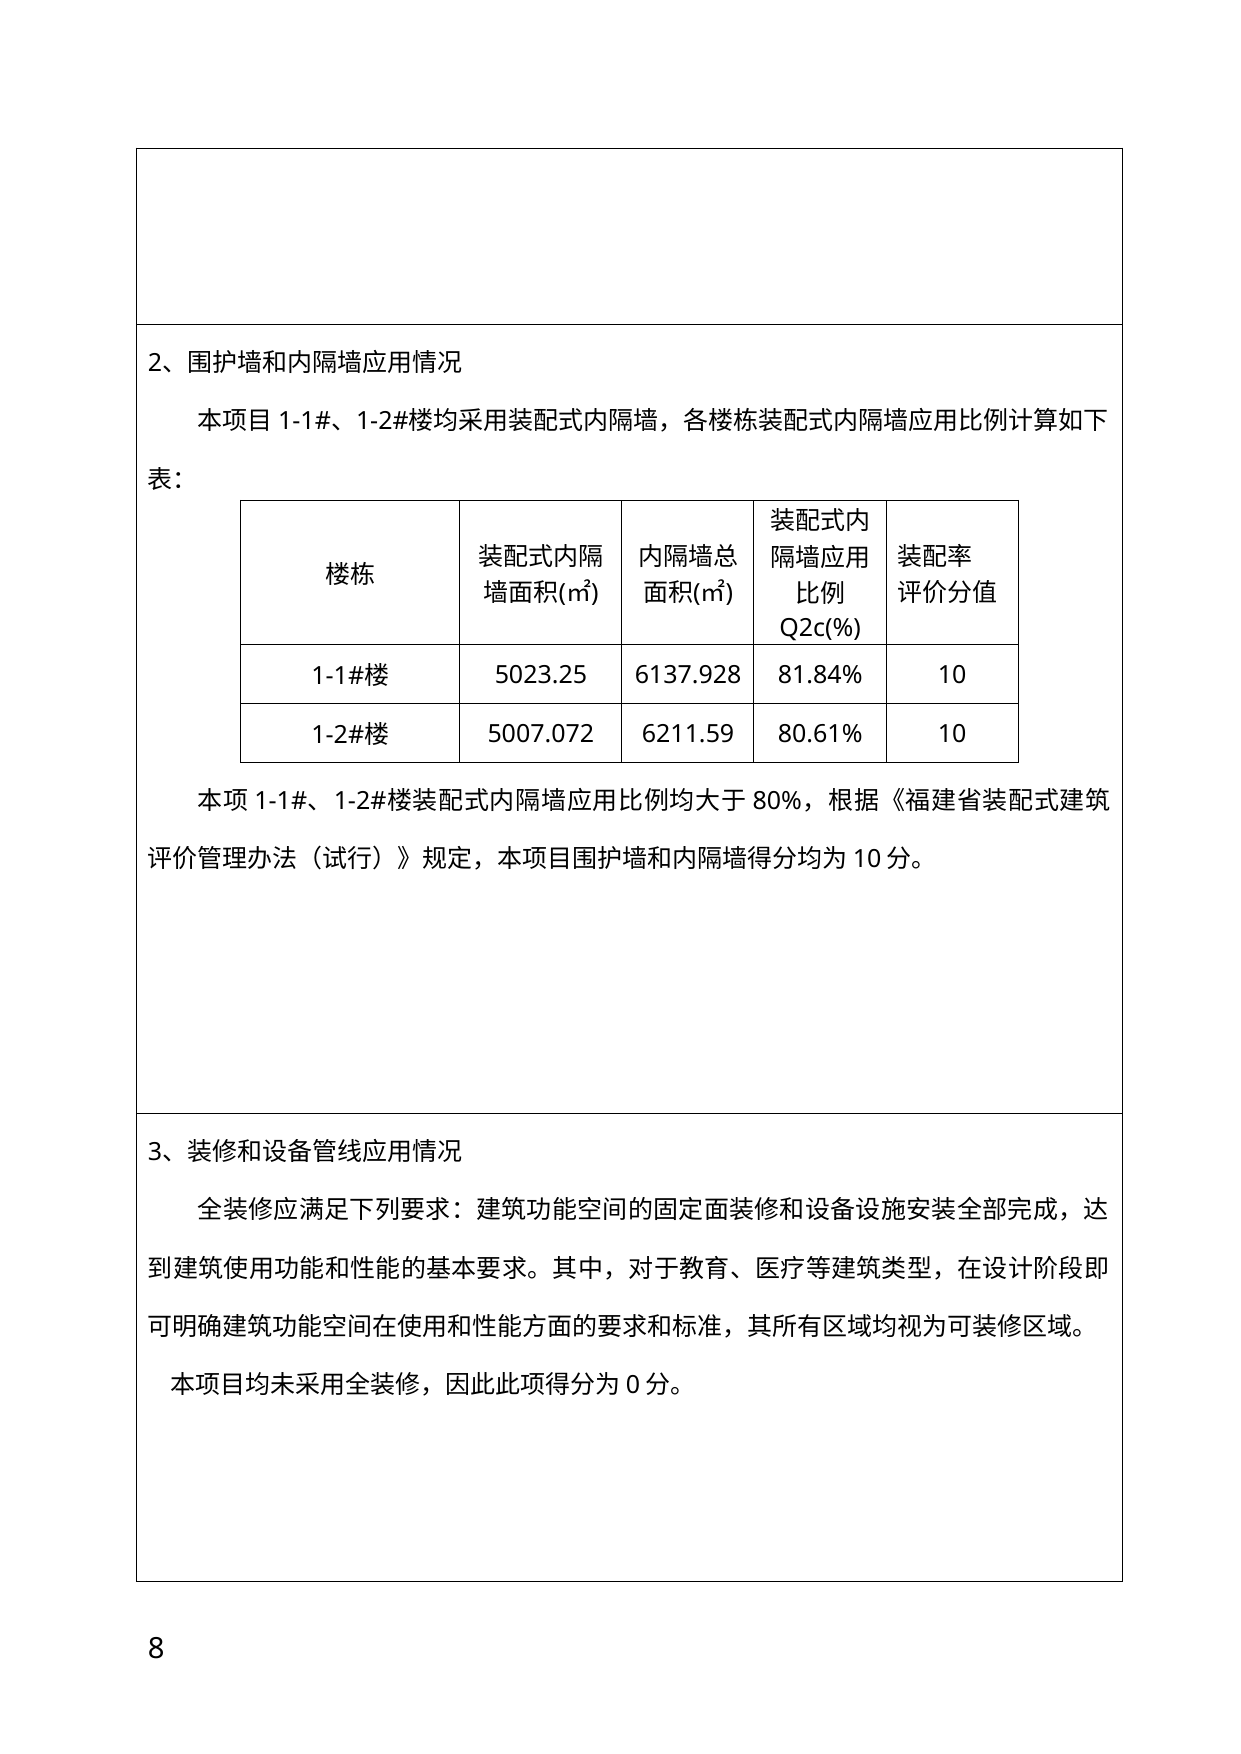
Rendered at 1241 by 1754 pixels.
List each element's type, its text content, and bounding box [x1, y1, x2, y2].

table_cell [137, 1114, 1122, 1581]
table_cell 2、围护墙和内隔墙应用情况 本项目1-1#、1-2#楼均采用装配式内隔墙，各楼栋装配式内隔墙应用比例计算如下表： 本项1-1#、1-2#楼装配式内隔墙应用比例均大于80%，根据《福建省装配式建筑评价管理办法（试行）》规定，本项目围护墙和内隔墙得分均为10分。 [137, 325, 1122, 1113]
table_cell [137, 149, 1122, 324]
